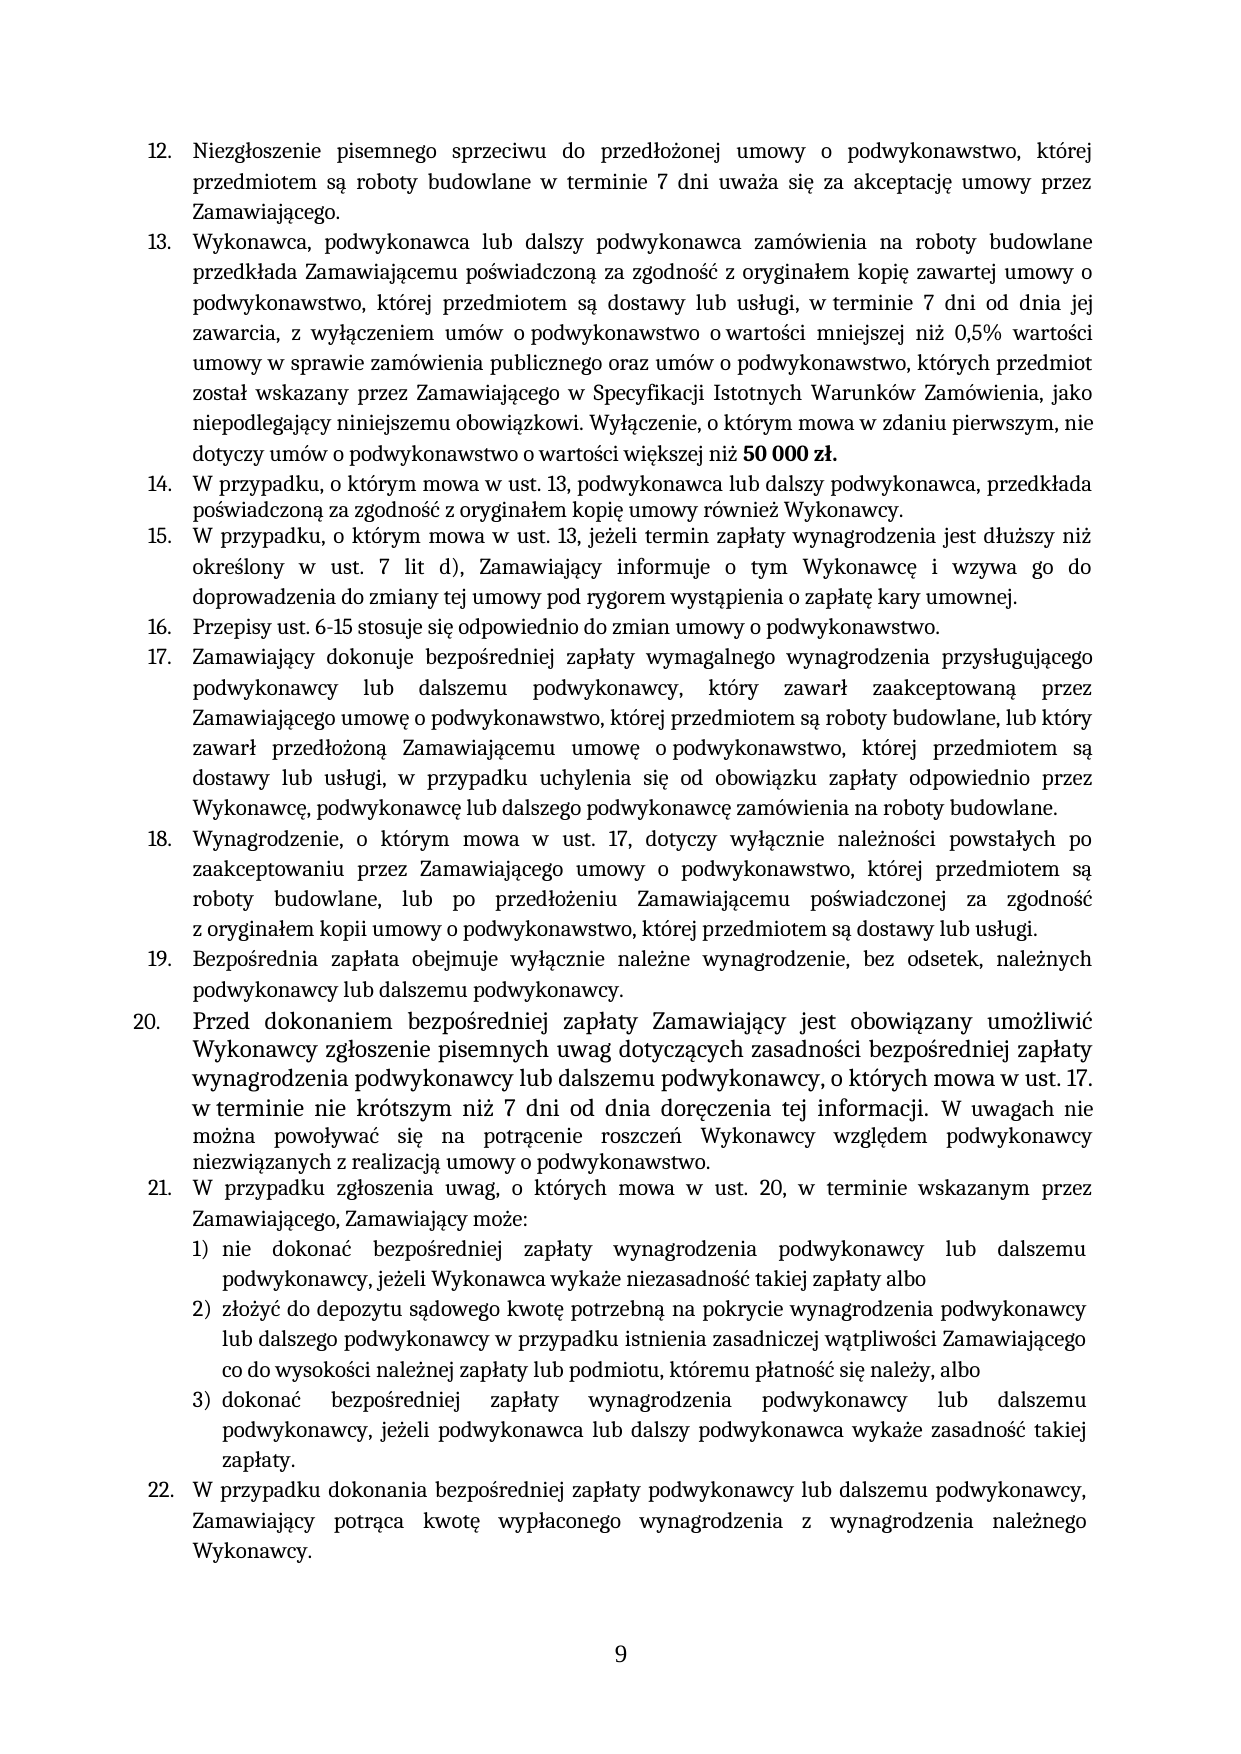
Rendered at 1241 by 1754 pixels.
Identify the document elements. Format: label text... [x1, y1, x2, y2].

list Niezgłoszenie pisemnego sprzeciwu do przedłożonej umowy o podwykonawstwo, której przedmiotem są roboty budowlane w terminie 7 dni uważa się za akceptację umowy przez Zamawiającego. [148, 138, 1093, 225]
list Wykonawca, podwykonawca lub dalszy podwykonawca zamówienia na roboty budowlane przedkłada Zamawiającemu poświadczoną za zgodność z oryginałem kopię zawartej umowy o podwykonawstwo, której przedmiotem są dostawy lub usługi, w terminie 7 dni od dnia jej zawarcia, z wyłączeniem umów o podwykonawstwo o wartości mniejszej niż 0,5% wartości umowy w sprawie zamówienia publicznego oraz umów o podwykonawstwo, których przedmiot został wskazany przez Zamawiającego w Specyfikacji Istotnych Warunków Zamówienia, jako niepodlegający niniejszemu obowiązkowi. Wyłączenie, o którym mowa w zdaniu pierwszym, nie dotyczy umów o podwykonawstwo o wartości większej niż 50 000 zł. [148, 229, 1093, 467]
list W przypadku, o którym mowa w ust. 13, podwykonawca lub dalszy podwykonawca, przedkłada poświadczoną za zgodność z oryginałem kopię umowy również Wykonawcy. [148, 471, 1093, 523]
list Przepisy ust. 6-15 stosuje się odpowiednio do zmian umowy o podwykonawstwo. [148, 614, 1093, 640]
list Zamawiający dokonuje bezpośredniej zapłaty wymagalnego wynagrodzenia przysługującego podwykonawcy lub dalszemu podwykonawcy, który zawarł zaakceptowaną przez Zamawiającego umowę o podwykonawstwo, której przedmiotem są roboty budowlane, lub który zawarł przedłożoną Zamawiającemu umowę o podwykonawstwo, której przedmiotem są dostawy lub usługi, w przypadku uchylenia się od obowiązku zapłaty odpowiednio przez Wykonawcę, podwykonawcę lub dalszego podwykonawcę zamówienia na roboty budowlane. [148, 644, 1093, 822]
list złożyć do depozytu sądowego kwotę potrzebną na pokrycie wynagrodzenia podwykonawcy lub dalszego podwykonawcy w przypadku istnienia zasadniczej wątpliwości Zamawiającego co do wysokości należnej zapłaty lub podmiotu, któremu płatność się należy, albo [192, 1296, 1087, 1383]
list W przypadku dokonania bezpośredniej zapłaty podwykonawcy lub dalszemu podwykonawcy, Zamawiający potrąca kwotę wypłaconego wynagrodzenia z wynagrodzenia należnego Wykonawcy. [148, 1477, 1087, 1564]
list dokonać bezpośredniej zapłaty wynagrodzenia podwykonawcy lub dalszemu podwykonawcy, jeżeli podwykonawca lub dalszy podwykonawca wykaże zasadność takiej zapłaty. [192, 1387, 1087, 1473]
list W przypadku, o którym mowa w ust. 13, jeżeli termin zapłaty wynagrodzenia jest dłuższy niż określony w ust. 7 lit d), Zamawiający informuje o tym Wykonawcę i wzywa go do doprowadzenia do zmiany tej umowy pod rygorem wystąpienia o zapłatę kary umownej. [148, 523, 1093, 610]
list Przed dokonaniem bezpośredniej zapłaty Zamawiający jest obowiązany umożliwić Wykonawcy zgłoszenie pisemnych uwag dotyczących zasadności bezpośredniej zapłaty wynagrodzenia podwykonawcy lub dalszemu podwykonawcy, o których mowa w ust. 17. w terminie nie krótszym niż 7 dni od dnia doręczenia tej informacji. W uwagach nie można powoływać się na potrącenie roszczeń Wykonawcy względem podwykonawcy niezwiązanych z realizacją umowy o podwykonawstwo. [133, 1007, 1093, 1175]
list nie dokonać bezpośredniej zapłaty wynagrodzenia podwykonawcy lub dalszemu podwykonawcy, jeżeli Wykonawca wykaże niezasadność takiej zapłaty albo [192, 1236, 1087, 1292]
list W przypadku zgłoszenia uwag, o których mowa w ust. 20, w terminie wskazanym przez Zamawiającego, Zamawiający może: [148, 1175, 1093, 1232]
list Bezpośrednia zapłata obejmuje wyłącznie należne wynagrodzenie, bez odsetek, należnych podwykonawcy lub dalszemu podwykonawcy. [148, 946, 1093, 1003]
list Wynagrodzenie, o którym mowa w ust. 17, dotyczy wyłącznie należności powstałych po zaakceptowaniu przez Zamawiającego umowy o podwykonawstwo, której przedmiotem są roboty budowlane, lub po przedłożeniu Zamawiającemu poświadczonej za zgodność z oryginałem kopii umowy o podwykonawstwo, której przedmiotem są dostawy lub usługi. [148, 825, 1093, 942]
